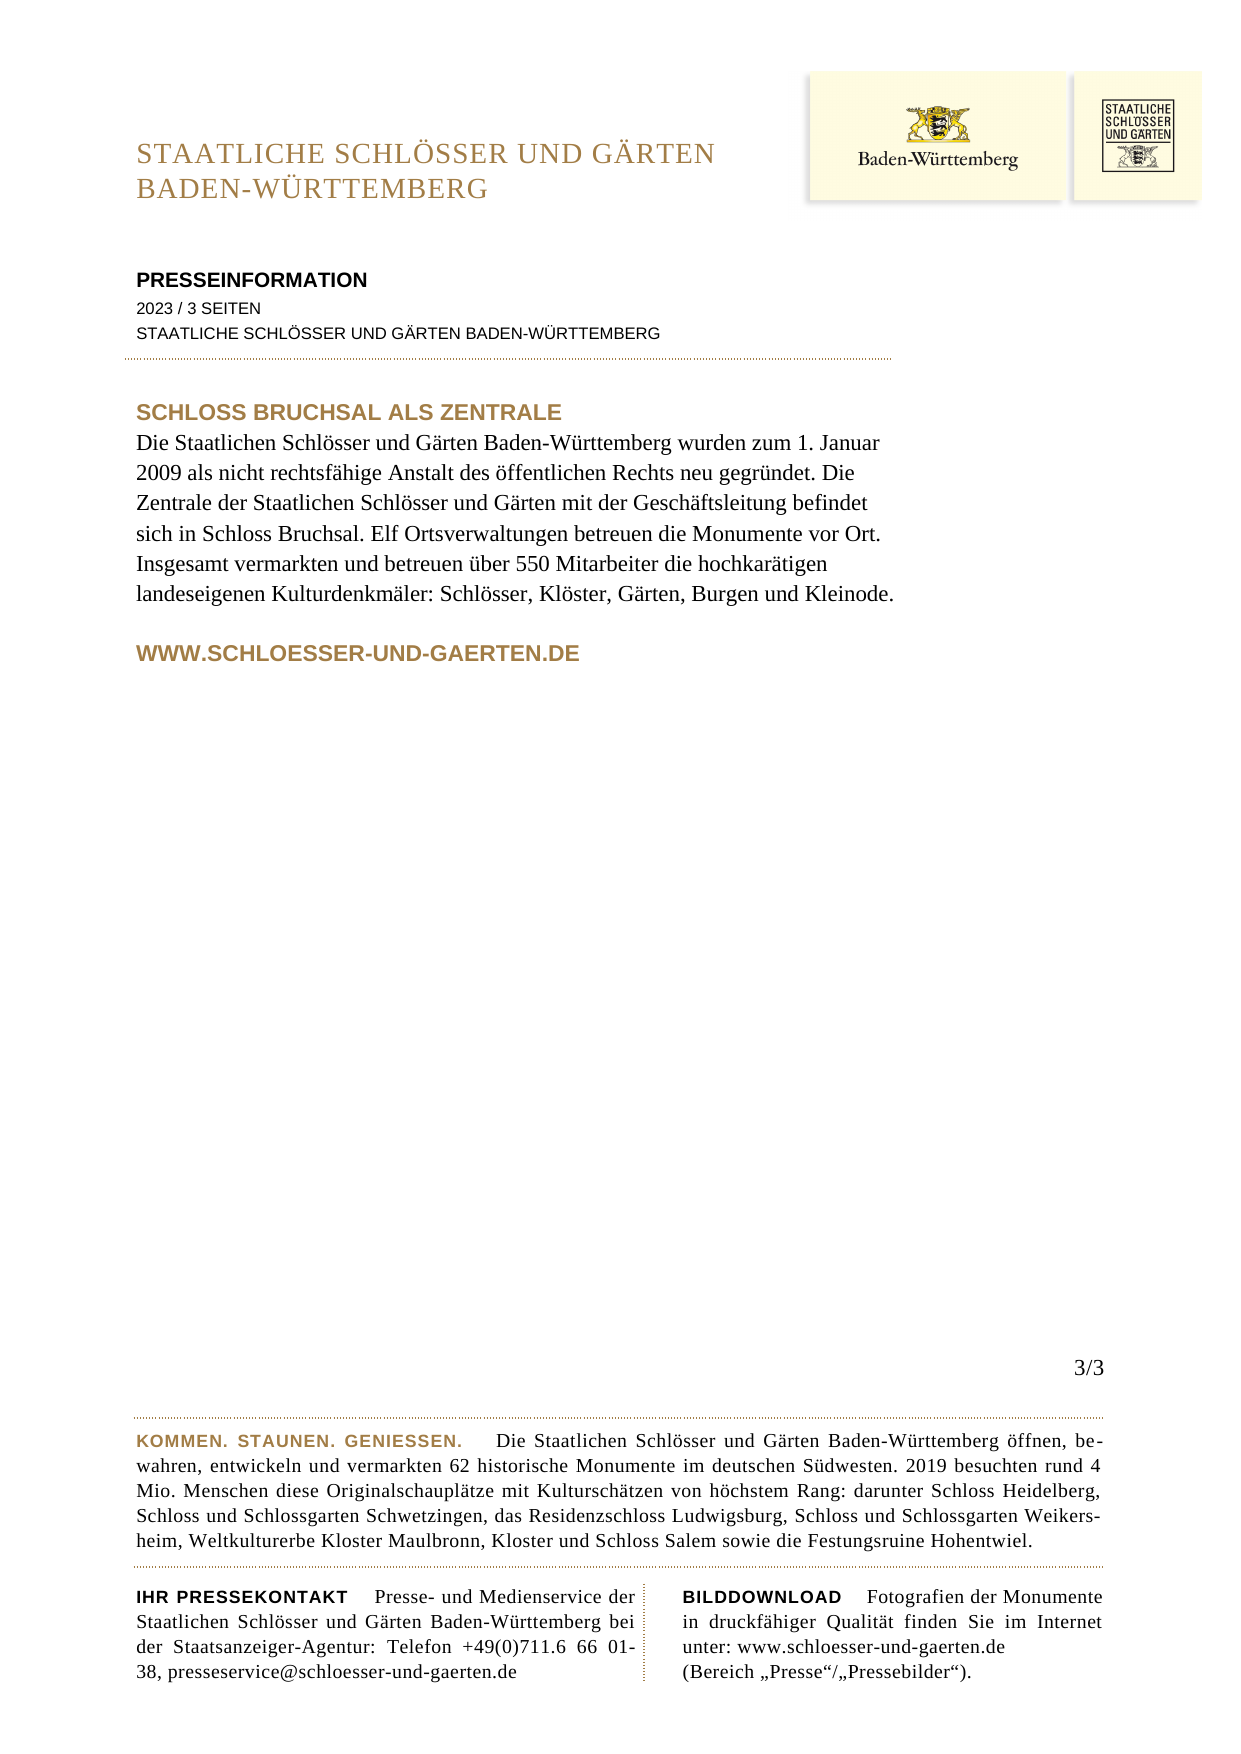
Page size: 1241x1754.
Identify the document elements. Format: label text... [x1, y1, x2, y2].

text Die Staatlichen Schlösser und Gärten Baden-Württemberg wurden zum 1. Januar 2009 als nicht rechtsfähige Anstalt des öffentlichen Rechts neu gegründet. Die Zentrale der Staatlichen Schlösser und Gärten mit der Geschäftsleitung befindet sich in Schloss Bruchsal. Elf Ortsverwaltungen betreuen die Monumente vor Ort. Insgesamt vermarkten und betreuen über 550 Mitarbeiter die hochkarätigen landeseigenen Kulturdenkmäler: Schlösser, Klöster, Gärten, Burgen und Kleinode. [136, 429, 904, 606]
text Schloss Bruchsal als Zentrale [136, 399, 904, 425]
text www.schloesser-und-gaerten.de [136, 640, 904, 667]
picture [788, 71, 1202, 221]
